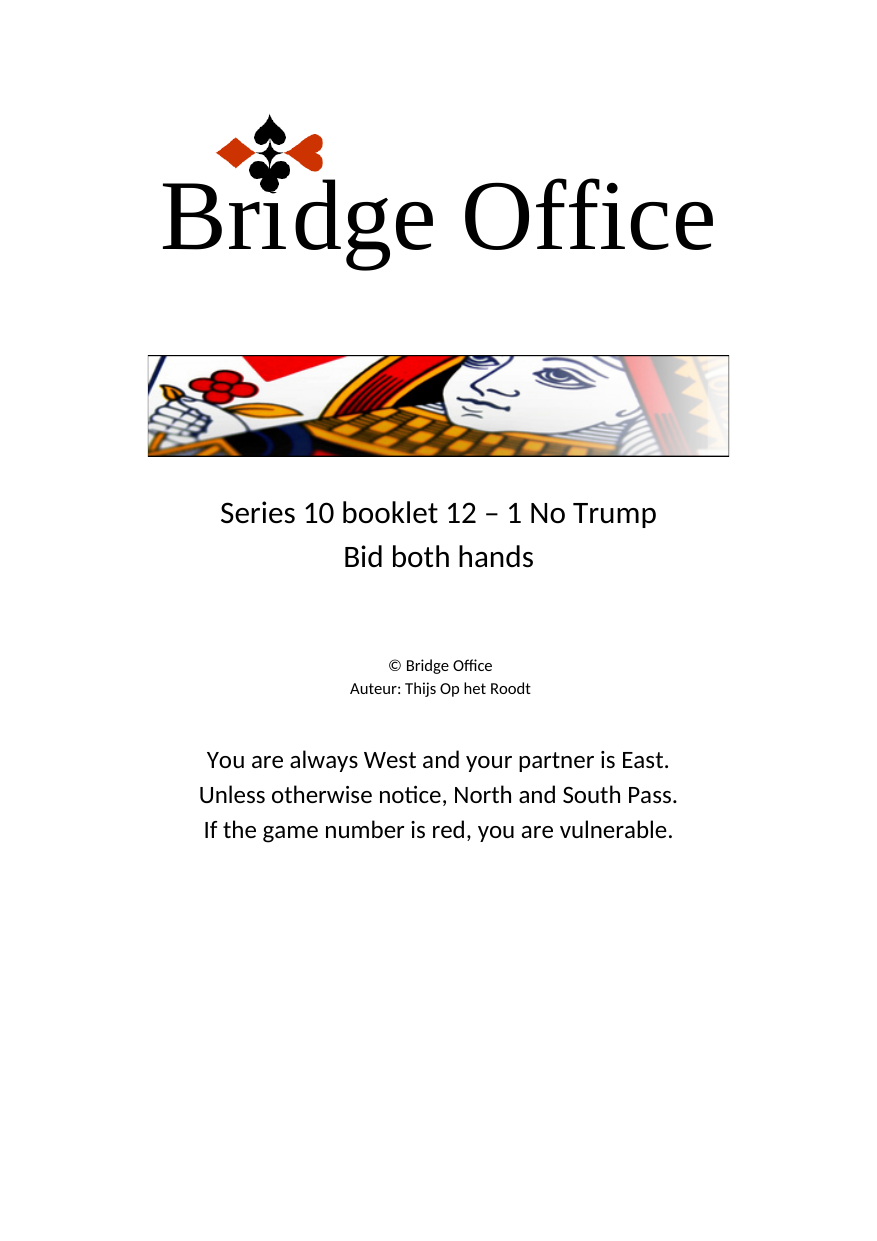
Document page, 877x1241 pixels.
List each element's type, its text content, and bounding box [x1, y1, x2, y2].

text If the game number is red, you are vulnerable. [148, 814, 729, 845]
text Bid both hands [148, 537, 729, 575]
text © Bridge Office [148, 655, 729, 676]
text Series 10 booklet 12 – 1 No Trump [148, 493, 729, 531]
text Auteur: Thijs Op het Roodt You are always West and your partner is East. [148, 678, 729, 775]
picture [215, 113, 323, 192]
picture [147, 355, 730, 457]
text Unless otherwise notice, North and South Pass. [148, 779, 729, 810]
